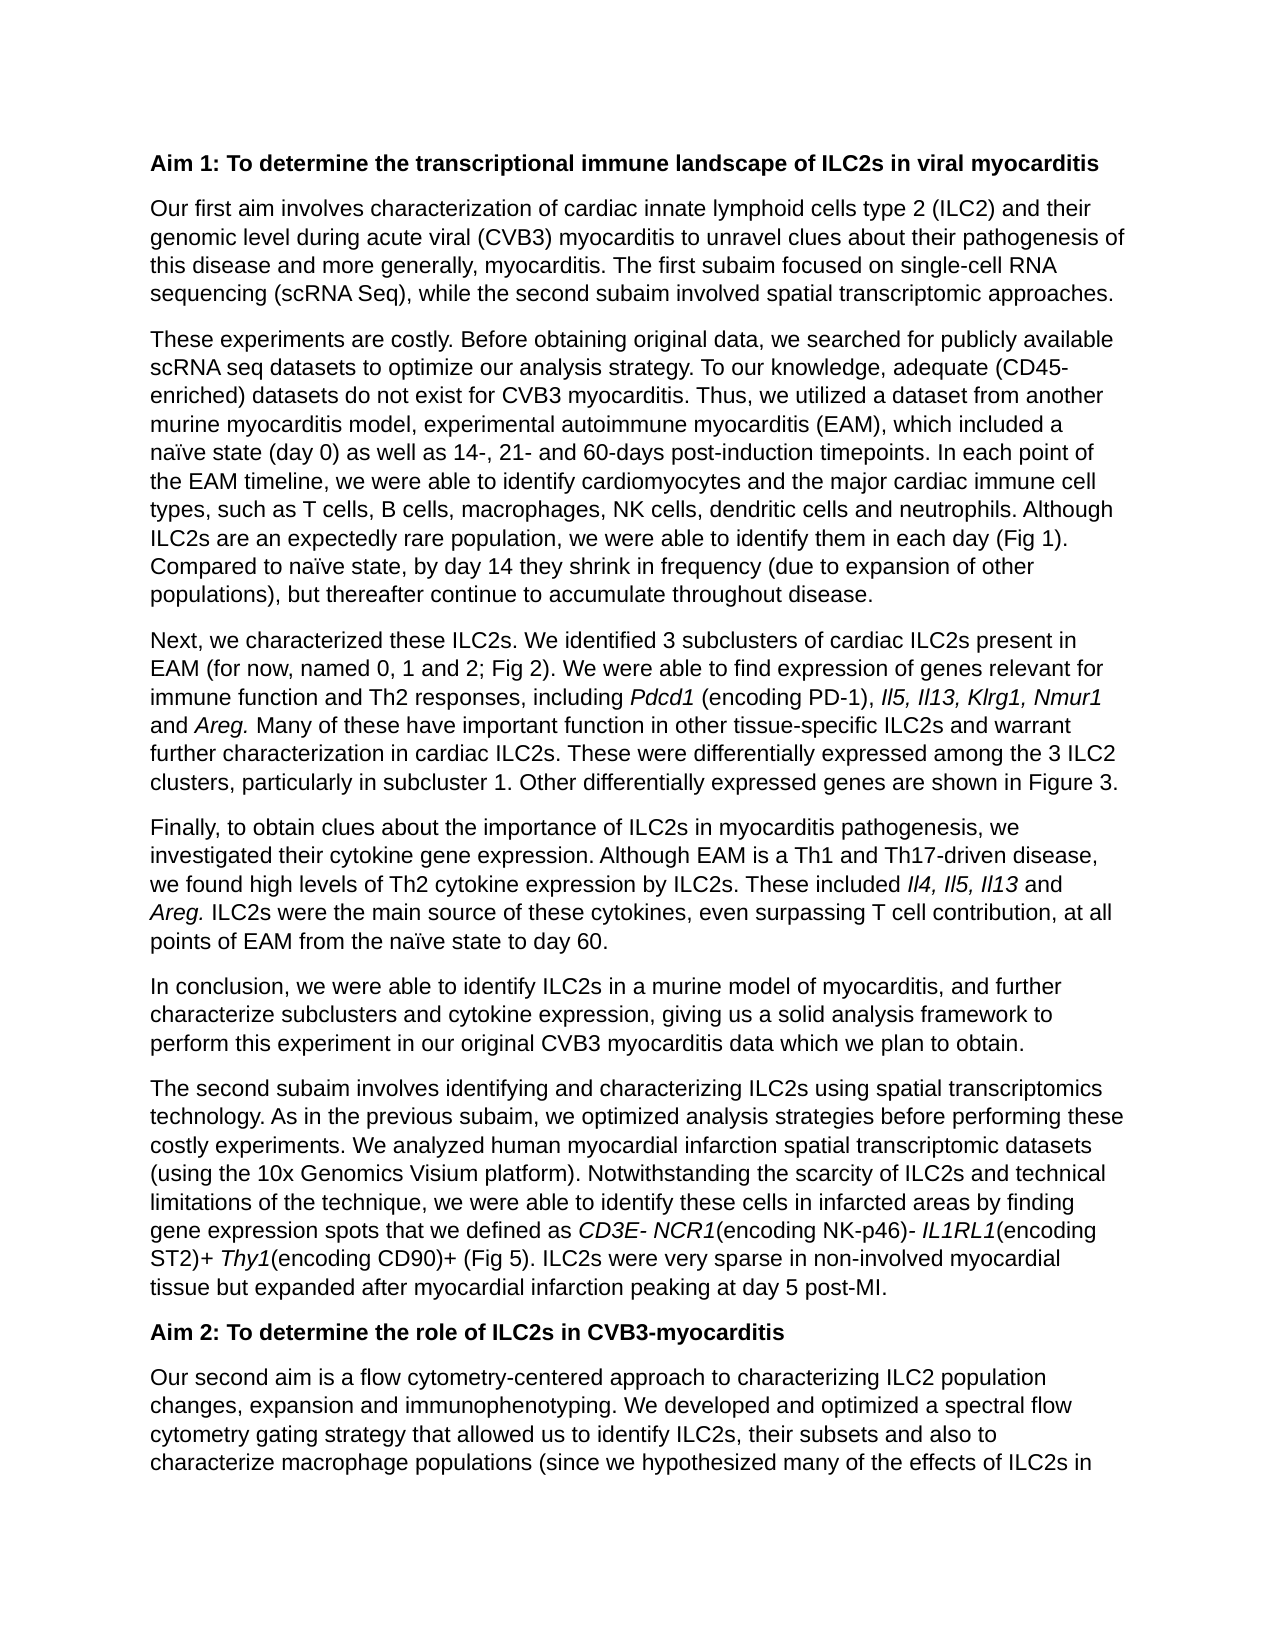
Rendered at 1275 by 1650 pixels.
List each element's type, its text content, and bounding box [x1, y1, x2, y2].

text Aim 1: To determine the transcriptional immune landscape of ILC2s in viral myocarditis [150, 150, 1125, 176]
text Finally, to obtain clues about the importance of ILC2s in myocarditis pathogenesis, we investigated their cytokine gene expression. Although EAM is a Th1 and Th17-driven disease, we found high levels of Th2 cytokine expression by ILC2s. These included Il4, Il5, Il13 and Areg. ILC2s were the main source of these cytokines, even surpassing T cell contribution, at all points of EAM from the naïve state to day 60. [150, 814, 1125, 954]
text In conclusion, we were able to identify ILC2s in a murine model of myocarditis, and further characterize subclusters and cytokine expression, giving us a solid analysis framework to perform this experiment in our original CVB3 myocarditis data which we plan to obtain. [150, 973, 1125, 1056]
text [150, 1364, 1125, 1476]
text The second subaim involves identifying and characterizing ILC2s using spatial transcriptomics technology. As in the previous subaim, we optimized analysis strategies before performing these costly experiments. We analyzed human myocardial infarction spatial transcriptomic datasets (using the 10x Genomics Visium platform). Notwithstanding the scarcity of ILC2s and technical limitations of the technique, we were able to identify these cells in infarcted areas by finding gene expression spots that we defined as CD3E- NCR1(encoding NK-p46)- IL1RL1(encoding ST2)+ Thy1(encoding CD90)+ (Fig 5). ILC2s were very sparse in non-involved myocardial tissue but expanded after myocardial infarction peaking at day 5 post-MI. [150, 1075, 1125, 1300]
text Our first aim involves characterization of cardiac innate lymphoid cells type 2 (ILC2) and their genomic level during acute viral (CVB3) myocarditis to unravel clues about their pathogenesis of this disease and more generally, myocarditis. The first subaim focused on single-cell RNA sequencing (scRNA Seq), while the second subaim involved spatial transcriptomic approaches. [150, 195, 1125, 307]
text Aim 2: To determine the role of ILC2s in CVB3-myocarditis [150, 1319, 1125, 1345]
text These experiments are costly. Before obtaining original data, we searched for publicly available scRNA seq datasets to optimize our analysis strategy. To our knowledge, adequate (CD45-enriched) datasets do not exist for CVB3 myocarditis. Thus, we utilized a dataset from another murine myocarditis model, experimental autoimmune myocarditis (EAM), which included a naïve state (day 0) as well as 14-, 21- and 60-days post-induction timepoints. In each point of the EAM timeline, we were able to identify cardiomyocytes and the major cardiac immune cell types, such as T cells, B cells, macrophages, NK cells, dendritic cells and neutrophils. Although ILC2s are an expectedly rare population, we were able to identify them in each day (Fig 1). Compared to naïve state, by day 14 they shrink in frequency (due to expansion of other populations), but thereafter continue to accumulate throughout disease. [150, 326, 1125, 608]
text Next, we characterized these ILC2s. We identified 3 subclusters of cardiac ILC2s present in EAM (for now, named 0, 1 and 2; Fig 2). We were able to find expression of genes relevant for immune function and Th2 responses, including Pdcd1 (encoding PD-1), Il5, Il13, Klrg1, Nmur1 and Areg. Many of these have important function in other tissue-specific ILC2s and warrant further characterization in cardiac ILC2s. These were differentially expressed among the 3 ILC2 clusters, particularly in subcluster 1. Other differentially expressed genes are shown in Figure 3. [150, 627, 1125, 795]
